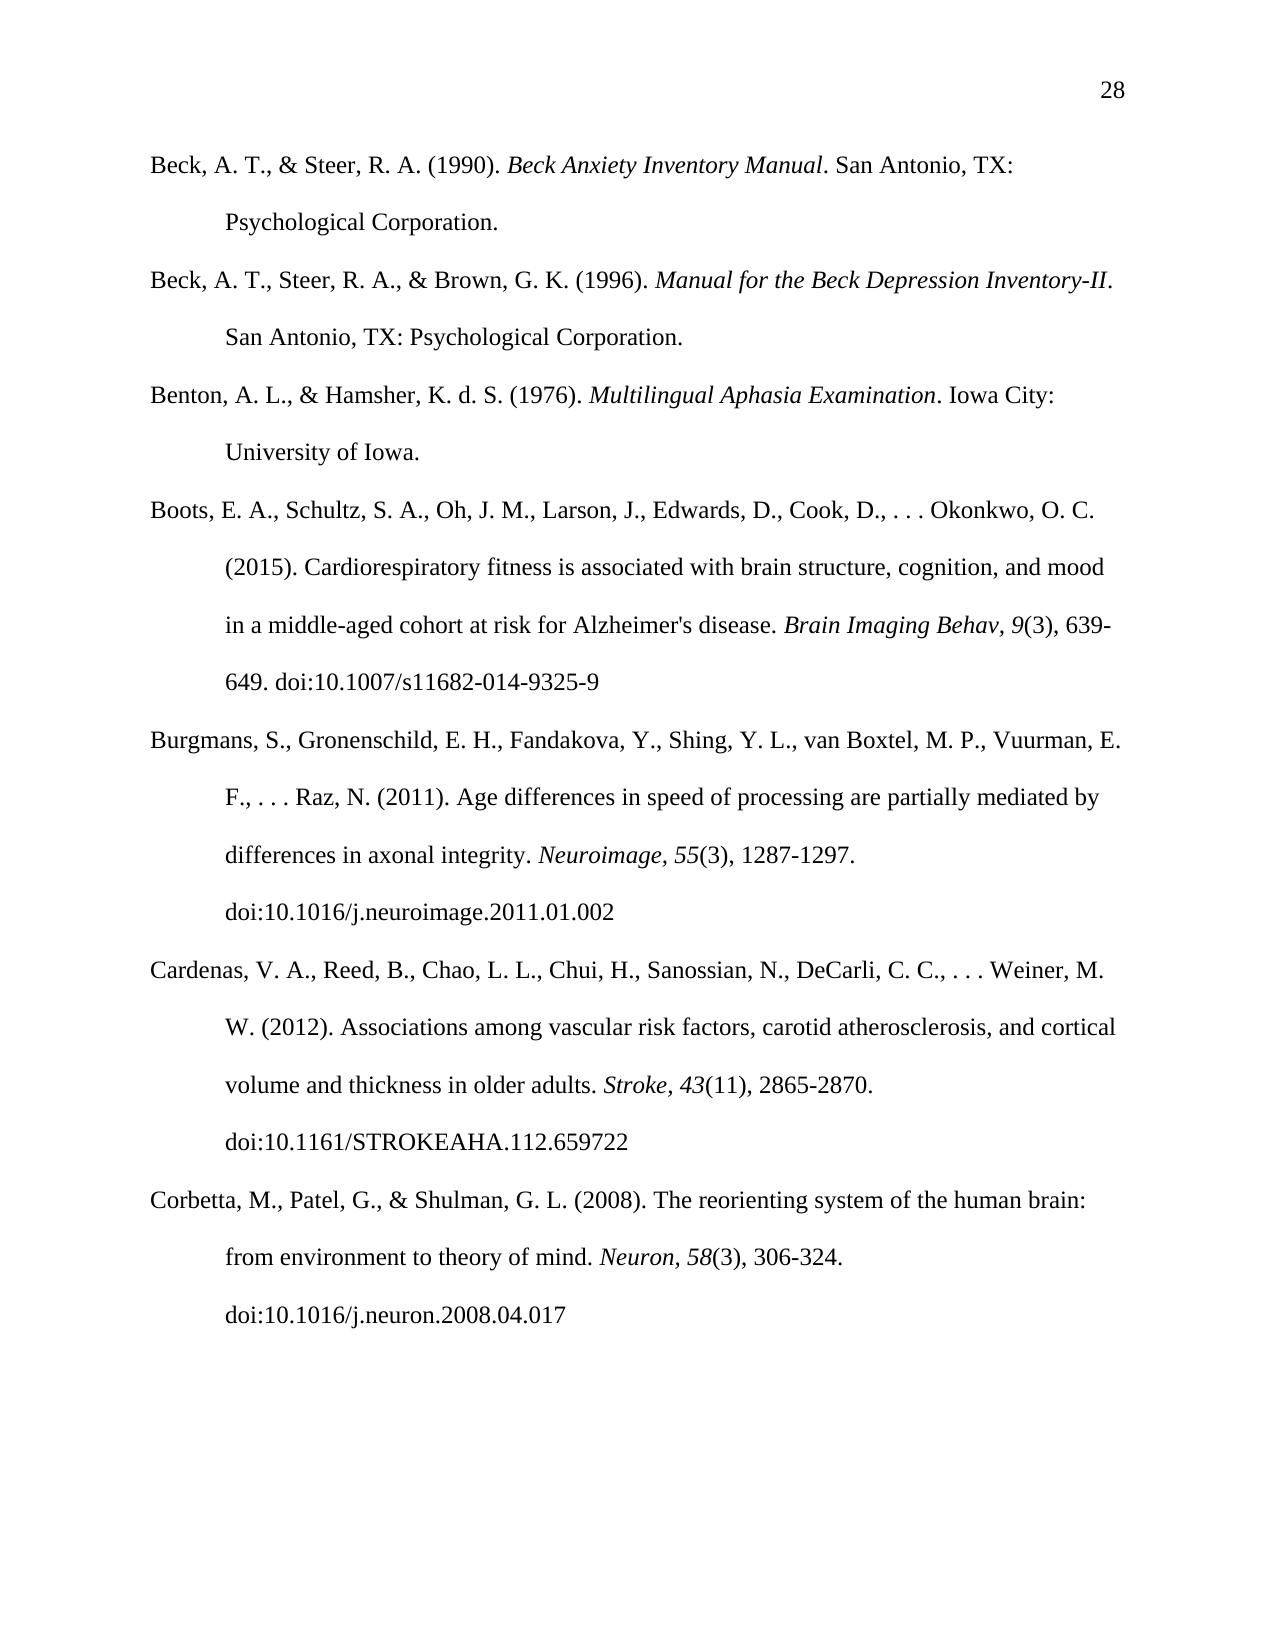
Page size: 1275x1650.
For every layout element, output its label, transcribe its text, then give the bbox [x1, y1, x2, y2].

text Beck, A. T., Steer, R. A., & Brown, G. K. (1996). Manual for the Beck Depression Inventory-II. San Antonio, TX: Psychological Corporation. [150, 265, 1125, 351]
text Cardenas, V. A., Reed, B., Chao, L. L., Chui, H., Sanossian, N., DeCarli, C. C., . . . Weiner, M. W. (2012). Associations among vascular risk factors, carotid atherosclerosis, and cortical volume and thickness in older adults. Stroke, 43(11), 2865-2870. doi:10.1161/STROKEAHA.112.659722 [150, 955, 1125, 1156]
text Burgmans, S., Gronenschild, E. H., Fandakova, Y., Shing, Y. L., van Boxtel, M. P., Vuurman, E. F., . . . Raz, N. (2011). Age differences in speed of processing are partially mediated by differences in axonal integrity. Neuroimage, 55(3), 1287-1297. doi:10.1016/j.neuroimage.2011.01.002 [150, 725, 1125, 926]
text Benton, A. L., & Hamsher, K. d. S. (1976). Multilingual Aphasia Examination. Iowa City: University of Iowa. [150, 380, 1125, 466]
text Beck, A. T., & Steer, R. A. (1990). Beck Anxiety Inventory Manual. San Antonio, TX: Psychological Corporation. [150, 150, 1125, 236]
text Corbetta, M., Patel, G., & Shulman, G. L. (2008). The reorienting system of the human brain: from environment to theory of mind. Neuron, 58(3), 306-324. doi:10.1016/j.neuron.2008.04.017 [150, 1185, 1125, 1329]
text Boots, E. A., Schultz, S. A., Oh, J. M., Larson, J., Edwards, D., Cook, D., . . . Okonkwo, O. C. (2015). Cardiorespiratory fitness is associated with brain structure, cognition, and mood in a middle-aged cohort at risk for Alzheimer's disease. Brain Imaging Behav, 9(3), 639-649. doi:10.1007/s11682-014-9325-9 [150, 495, 1125, 696]
